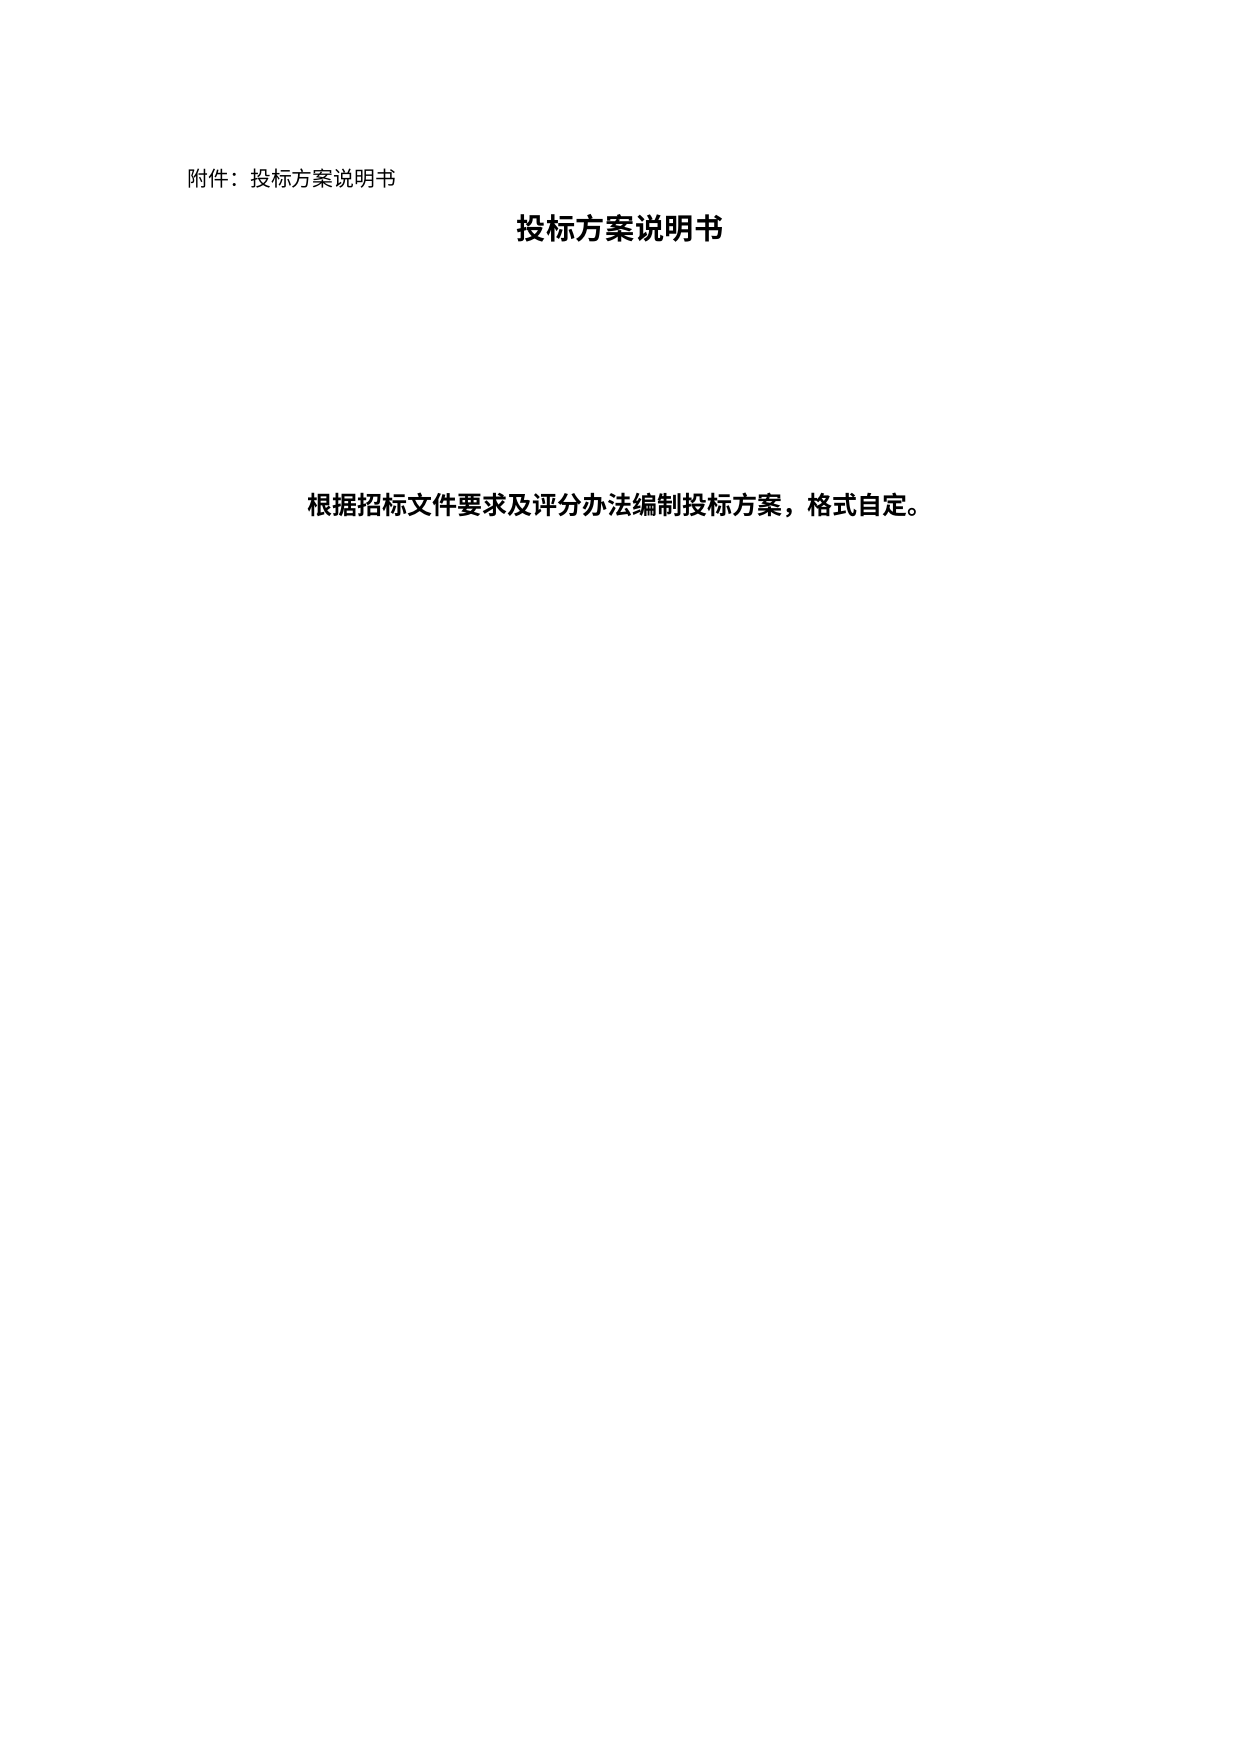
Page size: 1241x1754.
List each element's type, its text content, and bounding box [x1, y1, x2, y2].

text 附件：投标方案说明书 [187, 162, 1053, 194]
text 投标方案说明书 [187, 194, 1053, 259]
text 根据招标文件要求及评分办法编制投标方案，格式自定。 [187, 471, 1053, 536]
